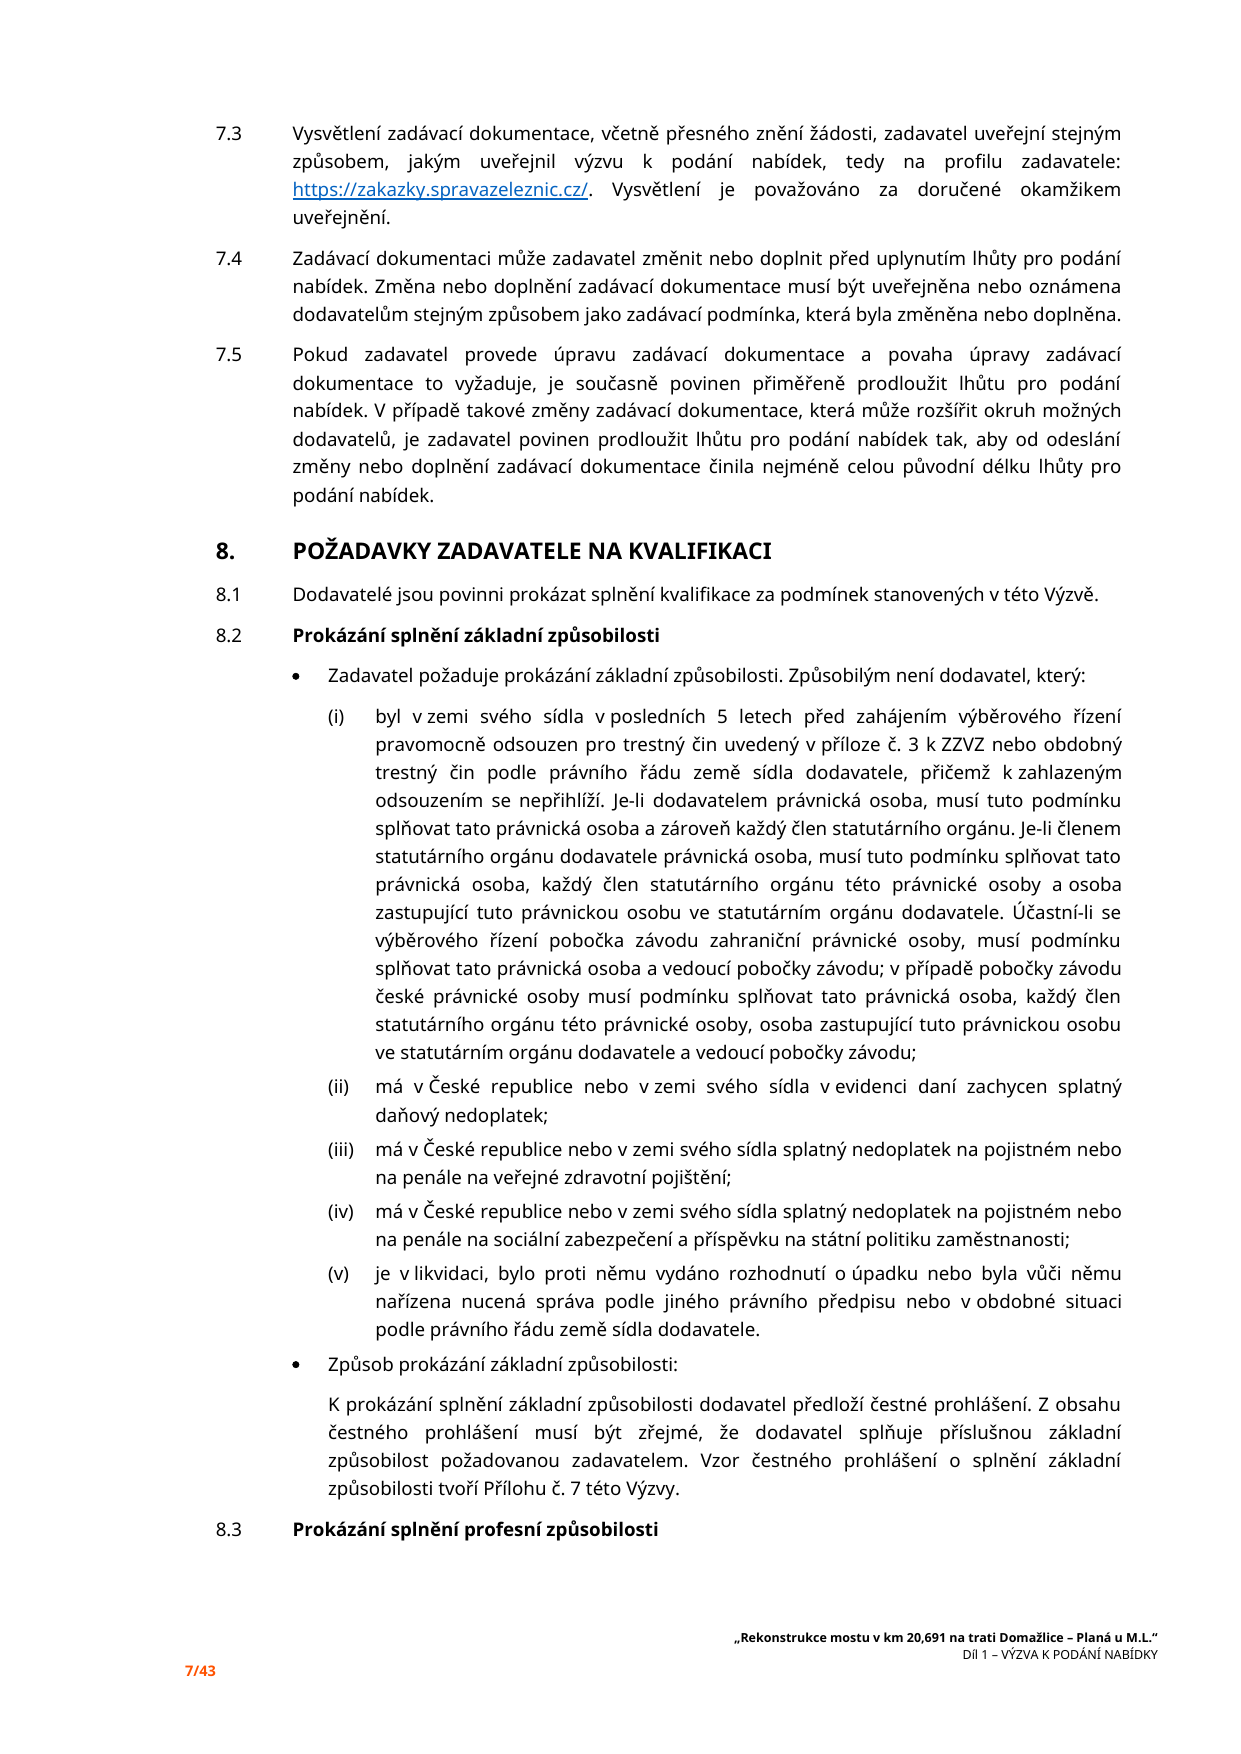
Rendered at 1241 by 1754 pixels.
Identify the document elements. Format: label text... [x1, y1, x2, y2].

text Prokázání splnění profesní způsobilosti [216, 1516, 1122, 1542]
text má v České republice nebo v zemi svého sídla splatný nedoplatek na pojistném nebo na penále na veřejné zdravotní pojištění; [328, 1136, 1122, 1190]
text Pokud zadavatel provede úpravu zadávací dokumentace a povaha úpravy zadávací dokumentace to vyžaduje, je současně povinen přiměřeně prodloužit lhůtu pro podání nabídek. V případě takové změny zadávací dokumentace, která může rozšířit okruh možných dodavatelů, je zadavatel povinen prodloužit lhůtu pro podání nabídek tak, aby od odeslání změny nebo doplnění zadávací dokumentace činila nejméně celou původní délku lhůty pro podání nabídek. [216, 342, 1122, 507]
text Vysvětlení zadávací dokumentace, včetně přesného znění žádosti, zadavatel uveřejní stejným způsobem, jakým uveřejnil výzvu k podání nabídek, tedy na profilu zadavatele: https://zakazky.spravazeleznic.cz/. Vysvětlení je považováno za doručené okamžikem uveřejnění. [216, 121, 1122, 230]
text byl v zemi svého sídla v posledních 5 letech před zahájením výběrového řízení pravomocně odsouzen pro trestný čin uvedený v příloze č. 3 k ZZVZ nebo obdobný trestný čin podle právního řádu země sídla dodavatele, přičemž k zahlazeným odsouzením se nepřihlíží. Je-li dodavatelem právnická osoba, musí tuto podmínku splňovat tato právnická osoba a zároveň každý člen statutárního orgánu. Je-li členem statutárního orgánu dodavatele právnická osoba, musí tuto podmínku splňovat tato právnická osoba, každý člen statutárního orgánu této právnické osoby a osoba zastupující tuto právnickou osobu ve statutárním orgánu dodavatele. Účastní-li se výběrového řízení pobočka závodu zahraniční právnické osoby, musí podmínku splňovat tato právnická osoba a vedoucí pobočky závodu; v případě pobočky závodu české právnické osoby musí podmínku splňovat tato právnická osoba, každý člen statutárního orgánu této právnické osoby, osoba zastupující tuto právnickou osobu ve statutárním orgánu dodavatele a vedoucí pobočky závodu; [328, 703, 1122, 1065]
text POŽADAVKY ZADAVATELE NA KVALIFIKACI [216, 535, 1122, 566]
text má v České republice nebo v zemi svého sídla splatný nedoplatek na pojistném nebo na penále na sociální zabezpečení a příspěvku na státní politiku zaměstnanosti; [328, 1198, 1122, 1252]
text Způsob prokázání základní způsobilosti: [292, 1351, 1122, 1377]
text je v likvidaci, bylo proti němu vydáno rozhodnutí o úpadku nebo byla vůči němu nařízena nucená správa podle jiného právního předpisu nebo v obdobné situaci podle právního řádu země sídla dodavatele. [328, 1261, 1122, 1342]
text má v České republice nebo v zemi svého sídla v evidenci daní zachycen splatný daňový nedoplatek; [328, 1074, 1122, 1127]
text Zadavatel požaduje prokázání základní způsobilosti. Způsobilým není dodavatel, který: [292, 663, 1122, 688]
text K prokázání splnění základní způsobilosti dodavatel předloží čestné prohlášení. Z obsahu čestného prohlášení musí být zřejmé, že dodavatel splňuje příslušnou základní způsobilost požadovanou zadavatelem. Vzor čestného prohlášení o splnění základní způsobilosti tvoří Přílohu č. 7 této Výzvy. [328, 1392, 1122, 1501]
text Prokázání splnění základní způsobilosti [216, 622, 1122, 648]
text Zadávací dokumentaci může zadavatel změnit nebo doplnit před uplynutím lhůty pro podání nabídek. Změna nebo doplnění zadávací dokumentace musí být uveřejněna nebo oznámena dodavatelům stejným způsobem jako zadávací podmínka, která byla změněna nebo doplněna. [216, 245, 1122, 327]
text Dodavatelé jsou povinni prokázat splnění kvalifikace za podmínek stanovených v této Výzvě. [216, 582, 1122, 607]
